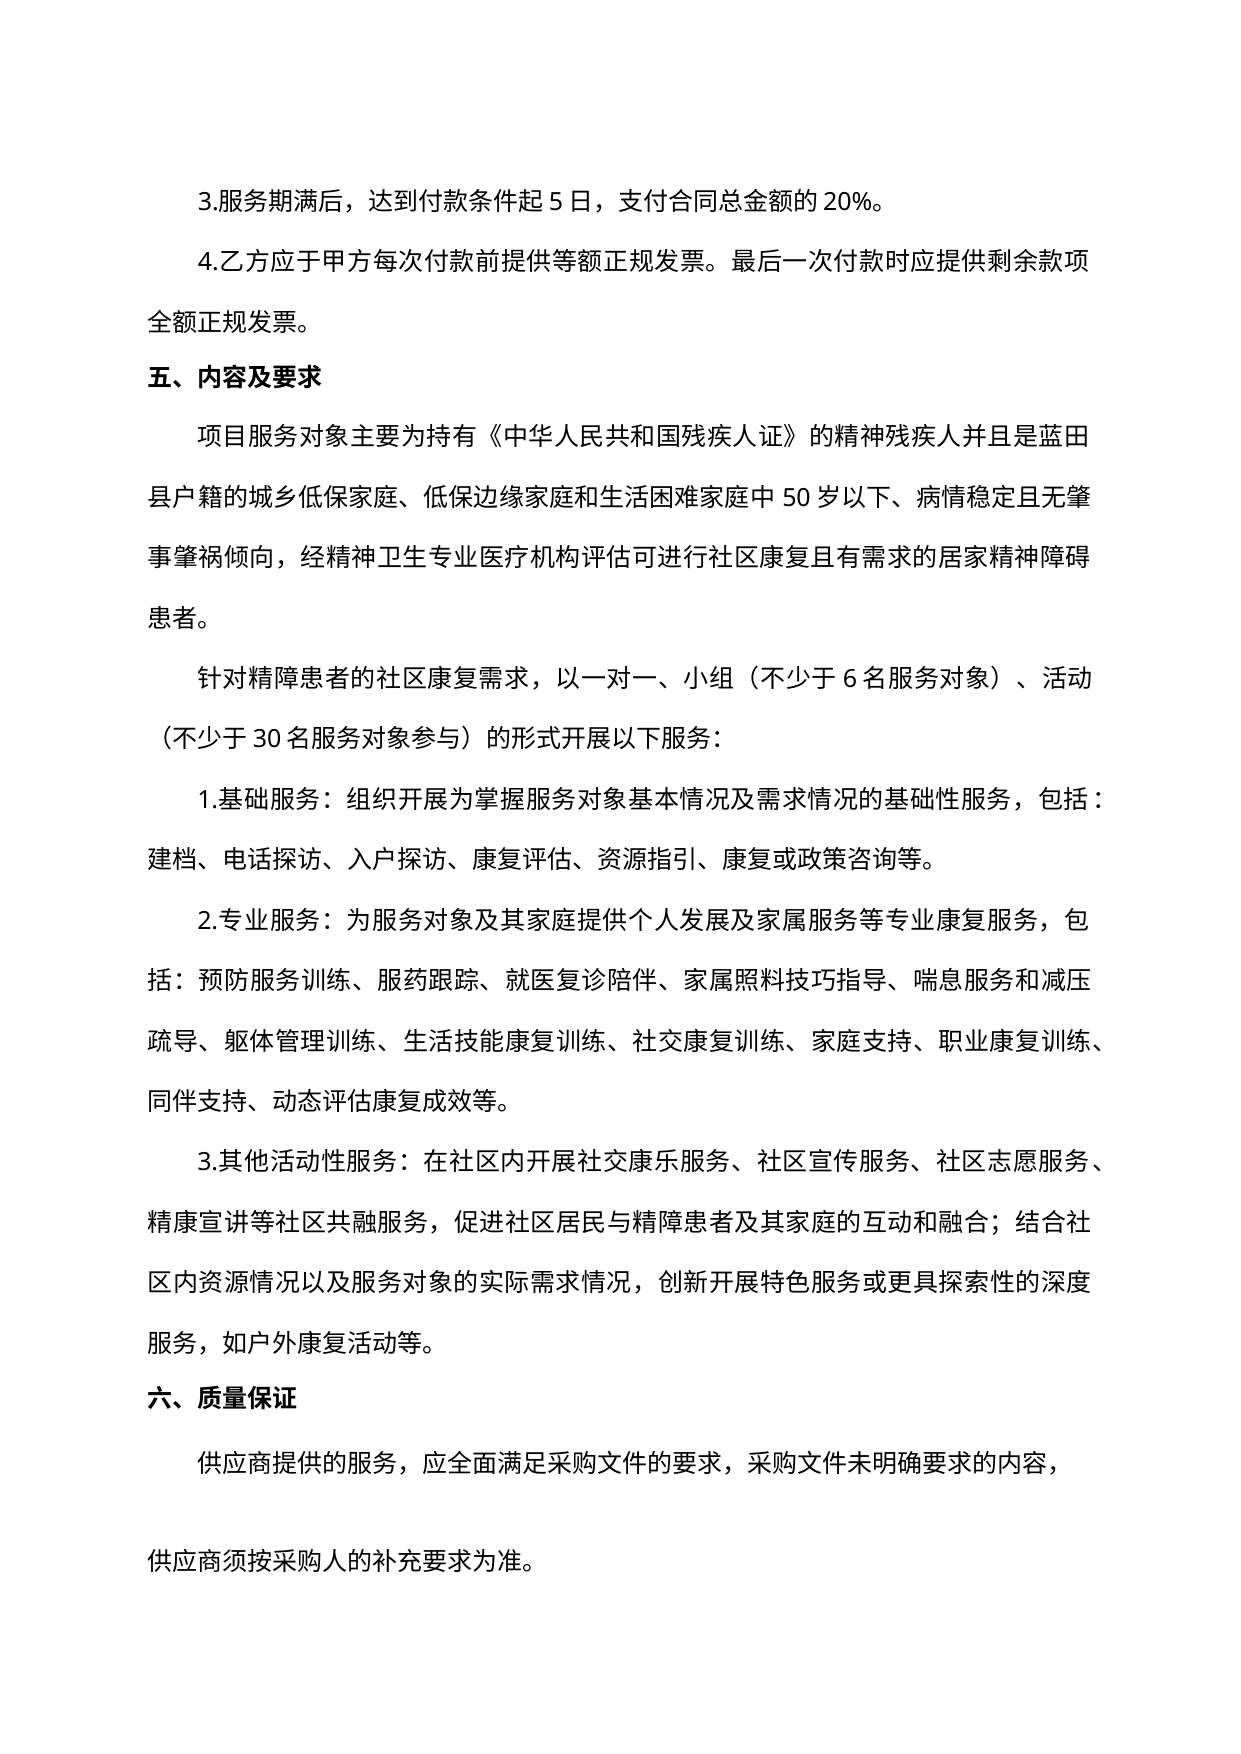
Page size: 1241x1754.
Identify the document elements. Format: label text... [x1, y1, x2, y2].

text 五、内容及要求 [148, 343, 1093, 397]
text 六、质量保证 [148, 1364, 1093, 1429]
text 项目服务对象主要为持有《中华人民共和国残疾人证》的精神残疾人并且是蓝田县户籍的城乡低保家庭、低保边缘家庭和生活困难家庭中50岁以下、病情稳定且无肇事肇祸倾向，经精神卫生专业医疗机构评估可进行社区康复且有需求的居家精神障碍患者。 [148, 397, 1093, 639]
text 供应商提供的服务，应全面满足采购文件的要求，采购文件未明确要求的内容，供应商须按采购人的补充要求为准。 [148, 1429, 1093, 1592]
text 针对精障患者的社区康复需求，以一对一、小组（不少于6名服务对象）、活动（不少于30名服务对象参与）的形式开展以下服务： [148, 639, 1093, 760]
text 1.基础服务：组织开展为掌握服务对象基本情况及需求情况的基础性服务，包括：建档、电话探访、入户探访、康复评估、资源指引、康复或政策咨询等。 [148, 760, 1093, 881]
text 2.专业服务：为服务对象及其家庭提供个人发展及家属服务等专业康复服务，包括：预防服务训练、服药跟踪、就医复诊陪伴、家属照料技巧指导、喘息服务和减压疏导、躯体管理训练、生活技能康复训练、社交康复训练、家庭支持、职业康复训练、同伴支持、动态评估康复成效等。 [148, 881, 1093, 1122]
text 3.其他活动性服务：在社区内开展社交康乐服务、社区宣传服务、社区志愿服务、精康宣讲等社区共融服务，促进社区居民与精障患者及其家庭的互动和融合；结合社区内资源情况以及服务对象的实际需求情况，创新开展特色服务或更具探索性的深度服务，如户外康复活动等。 [148, 1122, 1093, 1364]
text 3.服务期满后，达到付款条件起5日，支付合同总金额的20%。 [148, 162, 1093, 222]
text 4.乙方应于甲方每次付款前提供等额正规发票。最后一次付款时应提供剩余款项全额正规发票。 [148, 222, 1093, 343]
